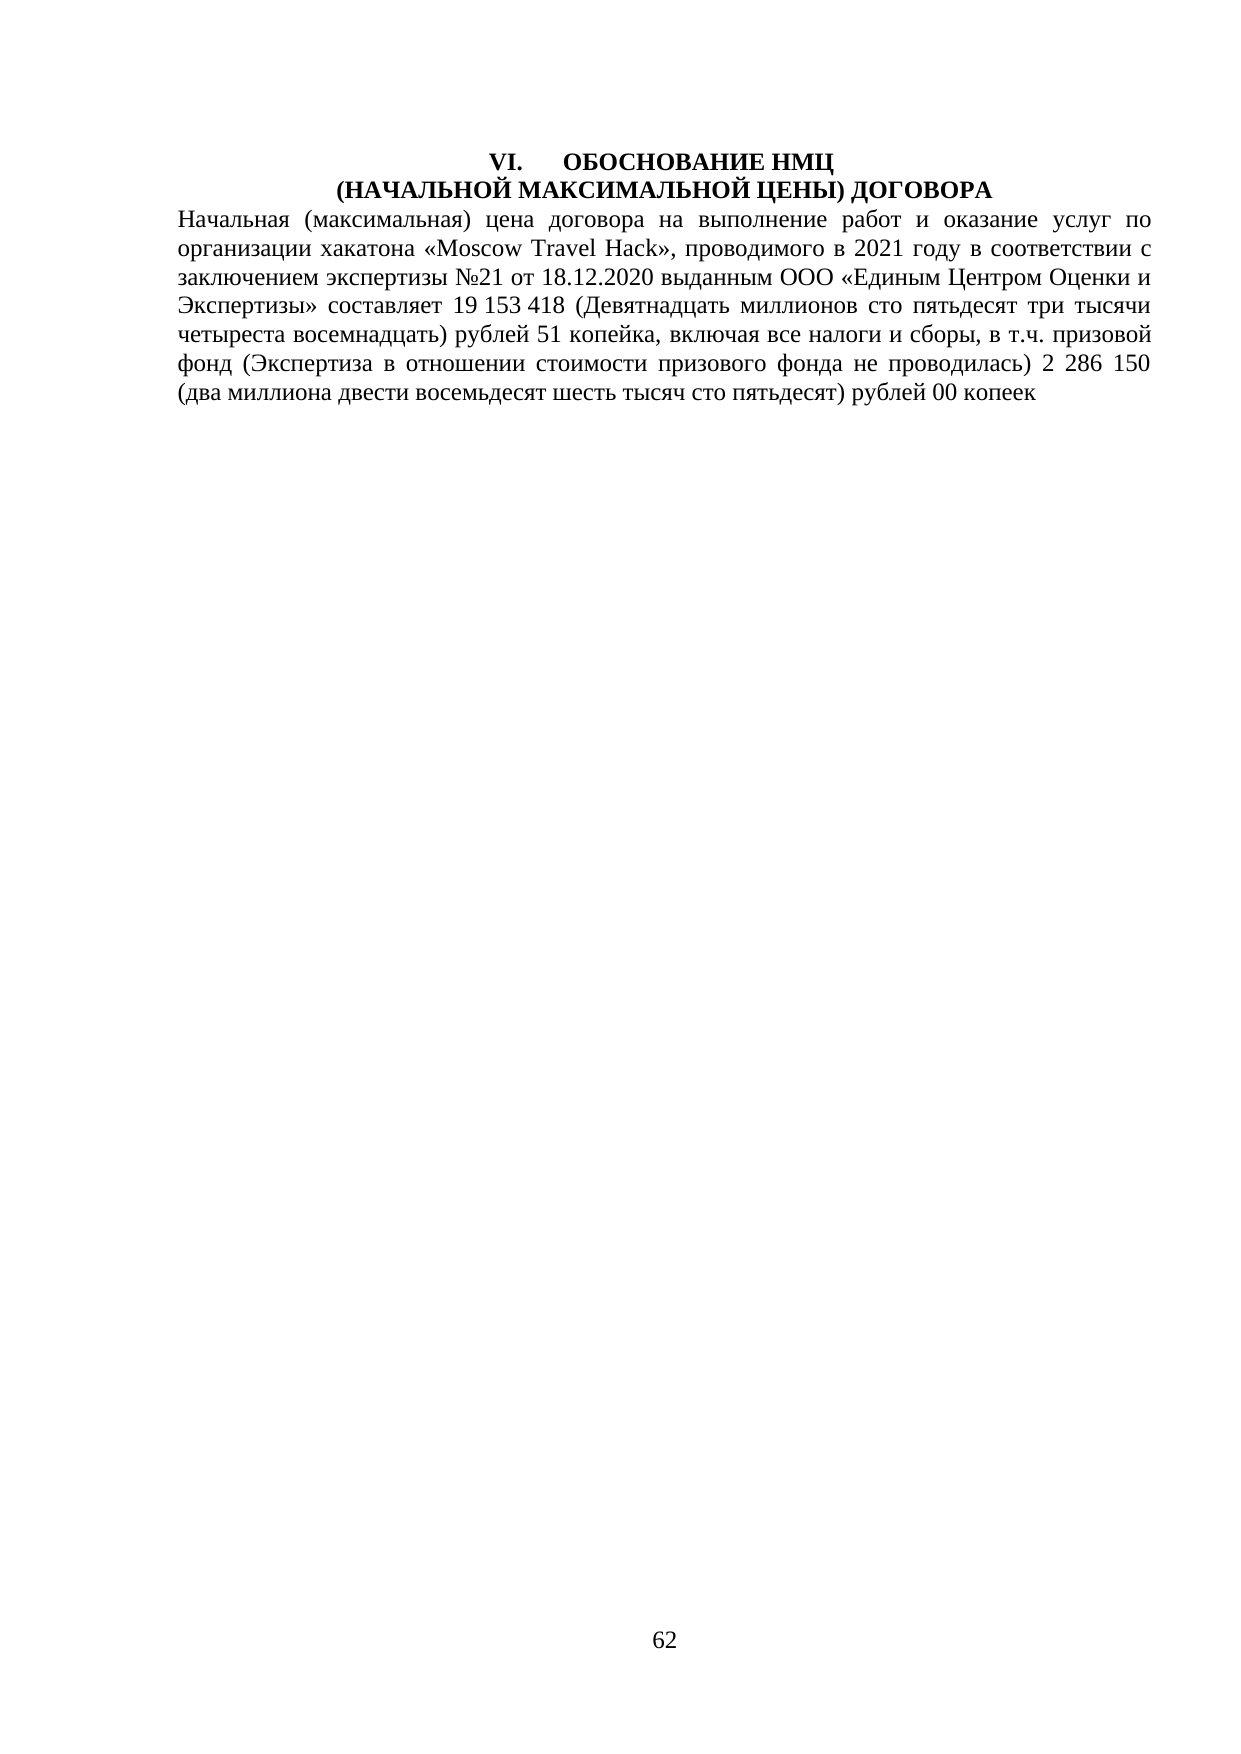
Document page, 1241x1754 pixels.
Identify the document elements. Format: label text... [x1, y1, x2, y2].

text Начальная (максимальная) цена договора на выполнение работ и оказание услуг по организации хакатона «Moscow Travel Hack», проводимого в 2021 году в соответствии с заключением экспертизы №21 от 18.12.2020 выданным ООО «Единым Центром Оценки и Экспертизы» составляет 19 153 418 (Девятнадцать миллионов сто пятьдесят три тысячи четыреста восемнадцать) рублей 51 копейка, включая все налоги и сборы, в т.ч. призовой фонд (Экспертиза в отношении стоимости призового фонда не проводилась) 2 286 150 (два миллиона двести восемьдесят шесть тысяч сто пятьдесят) рублей 00 копеек [177, 204, 1152, 406]
list ОБОСНОВАНИЕ НМЦ (НАЧАЛЬНОЙ МАКСИМАЛЬНОЙ ЦЕНЫ) ДОГОВОРА [177, 147, 1152, 204]
